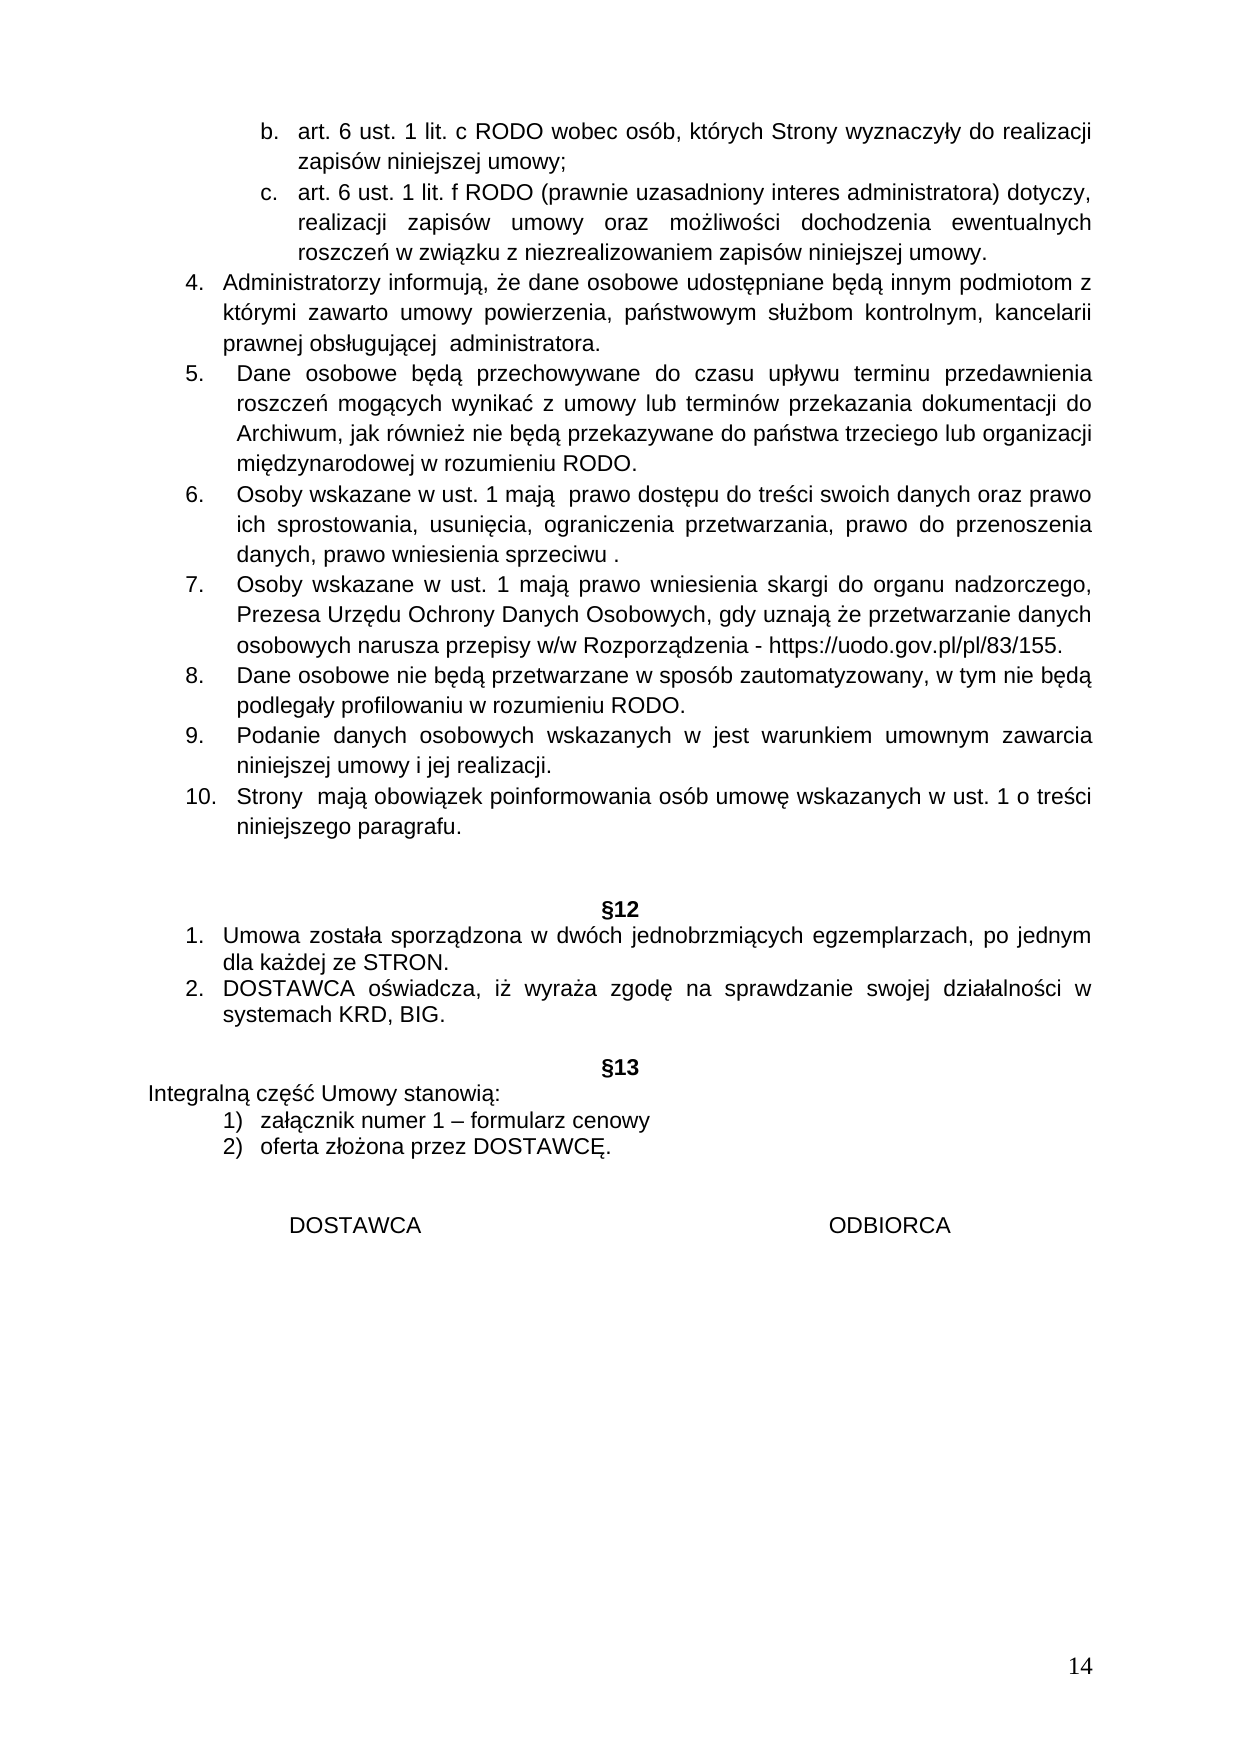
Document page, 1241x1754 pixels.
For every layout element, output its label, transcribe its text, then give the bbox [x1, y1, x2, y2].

list Podanie danych osobowych wskazanych w jest warunkiem umownym zawarcia niniejszej umowy i jej realizacji. [185, 722, 1092, 779]
list oferta złożona przez DOSTAWCĘ. [223, 1133, 1092, 1159]
list art. 6 ust. 1 lit. c RODO wobec osób, których Strony wyznaczyły do realizacji zapisów niniejszej umowy; [260, 118, 1092, 175]
text §12 [148, 896, 1092, 922]
list Umowa została sporządzona w dwóch jednobrzmiących egzemplarzach, po jednym dla każdej ze STRON. [185, 922, 1092, 975]
list DOSTAWCA oświadcza, iż wyraża zgodę na sprawdzanie swojej działalności w systemach KRD, BIG. [185, 975, 1092, 1028]
text §13 [148, 1054, 1092, 1080]
list Osoby wskazane w ust. 1 mają prawo wniesienia skargi do organu nadzorczego, Prezesa Urzędu Ochrony Danych Osobowych, gdy uznają że przetwarzanie danych osobowych narusza przepisy w/w Rozporządzenia - https://uodo.gov.pl/pl/83/155. [185, 571, 1092, 658]
list Dane osobowe nie będą przetwarzane w sposób zautomatyzowany, w tym nie będą podlegały profilowaniu w rozumieniu RODO. [185, 662, 1092, 718]
list art. 6 ust. 1 lit. f RODO (prawnie uzasadniony interes administratora) dotyczy, realizacji zapisów umowy oraz możliwości dochodzenia ewentualnych roszczeń w związku z niezrealizowaniem zapisów niniejszej umowy. [260, 178, 1092, 265]
list Osoby wskazane w ust. 1 mają prawo dostępu do treści swoich danych oraz prawo ich sprostowania, usunięcia, ograniczenia przetwarzania, prawo do przenoszenia danych, prawo wniesienia sprzeciwu . [185, 481, 1092, 567]
list załącznik numer 1 – formularz cenowy [223, 1107, 1092, 1133]
list Strony mają obowiązek poinformowania osób umowę wskazanych w ust. 1 o treści niniejszego paragrafu. [185, 783, 1092, 839]
text DOSTAWCA ODBIORCA [148, 1212, 1092, 1238]
list Dane osobowe będą przechowywane do czasu upływu terminu przedawnienia roszczeń mogących wynikać z umowy lub terminów przekazania dokumentacji do Archiwum, jak również nie będą przekazywane do państwa trzeciego lub organizacji międzynarodowej w rozumieniu RODO. [185, 360, 1092, 477]
text Integralną część Umowy stanowią: [148, 1080, 1092, 1107]
list Administratorzy informują, że dane osobowe udostępniane będą innym podmiotom z którymi zawarto umowy powierzenia, państwowym służbom kontrolnym, kancelarii prawnej obsługującej administratora. [185, 269, 1092, 356]
